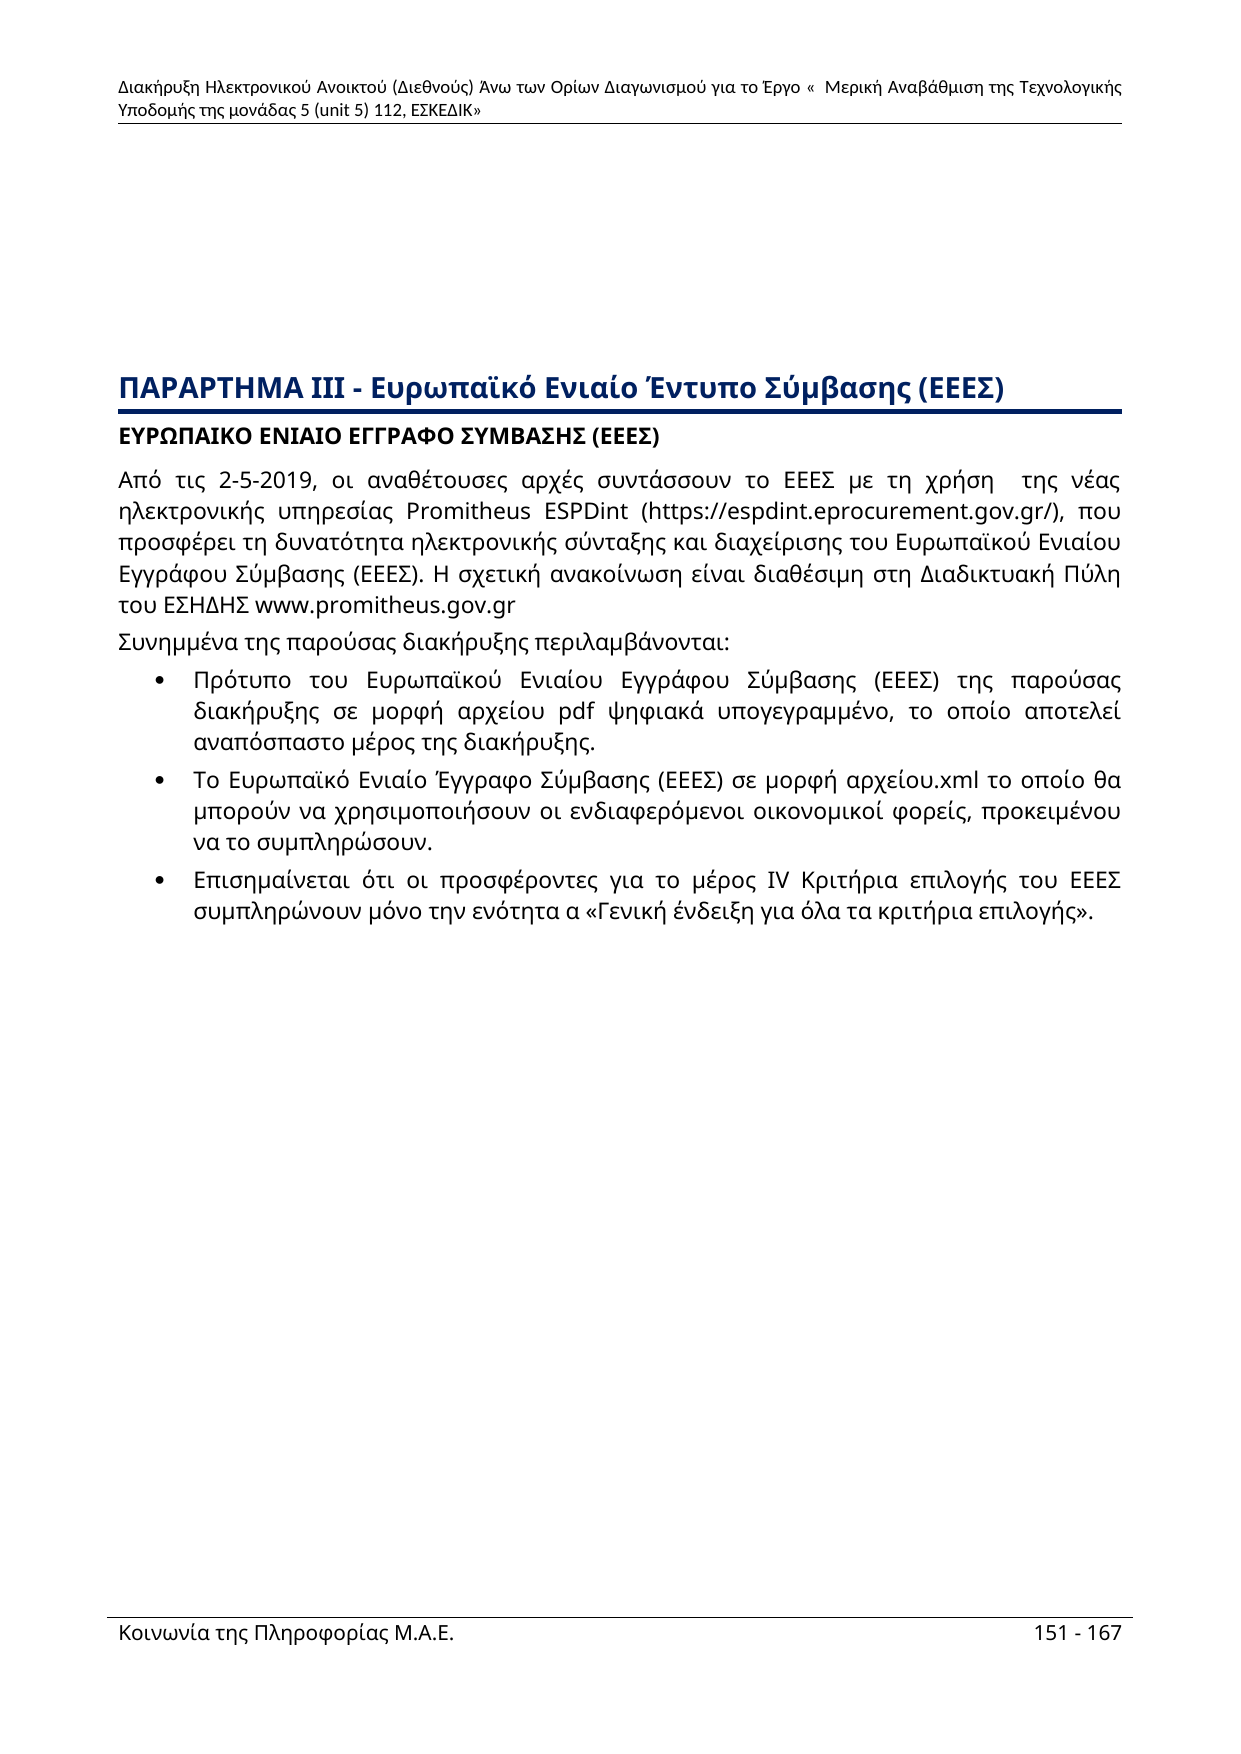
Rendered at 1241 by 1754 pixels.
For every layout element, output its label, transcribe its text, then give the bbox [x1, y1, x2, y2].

list Το Ευρωπαϊκό Ενιαίο Έγγραφο Σύμβασης (ΕΕΕΣ) σε μορφή αρχείου.xml το οποίο θα μπορούν να χρησιμοποιήσουν οι ενδιαφερόμενοι οικονομικοί φορείς, προκειμένου να το συμπληρώσουν. [156, 764, 1122, 858]
list Πρότυπο του Ευρωπαϊκού Ενιαίου Εγγράφου Σύμβασης (ΕΕΕΣ) της παρούσας διακήρυξης σε μορφή αρχείου pdf ψηφιακά υπογεγραμμένο, το οποίο αποτελεί αναπόσπαστο μέρος της διακήρυξης. [156, 664, 1122, 758]
text Συνημμένα της παρούσας διακήρυξης περιλαμβάνονται: [118, 626, 1122, 658]
subtitle Ευρωπαϊκό Ενιαίο Έντυπο Σύμβασης (ΕΕΕΣ) [118, 367, 1122, 409]
text ΕΥΡΩΠΑΙΚΟ ΕΝΙΑΙΟ ΕΓΓΡΑΦΟ ΣΥΜΒΑΣΗΣ (ΕΕΕΣ) [118, 420, 1122, 451]
text Από τις 2-5-2019, οι αναθέτουσες αρχές συντάσσουν το ΕΕΕΣ με τη χρήση της νέας ηλεκτρονικής υπηρεσίας Promitheus ESPDint (https://espdint.eprocurement.gov.gr/), που προσφέρει τη δυνατότητα ηλεκτρονικής σύνταξης και διαχείρισης του Ευρωπαϊκού Ενιαίου Εγγράφου Σύμβασης (ΕΕΕΣ). Η σχετική ανακοίνωση είναι διαθέσιμη στη Διαδικτυακή Πύλη του ΕΣΗΔΗΣ www.promitheus.gov.gr [118, 464, 1122, 620]
list Επισημαίνεται ότι οι προσφέροντες για το μέρος IV Κριτήρια επιλογής του ΕΕΕΣ συμπληρώνουν μόνο την ενότητα α «Γενική ένδειξη για όλα τα κριτήρια επιλογής». [156, 864, 1122, 926]
